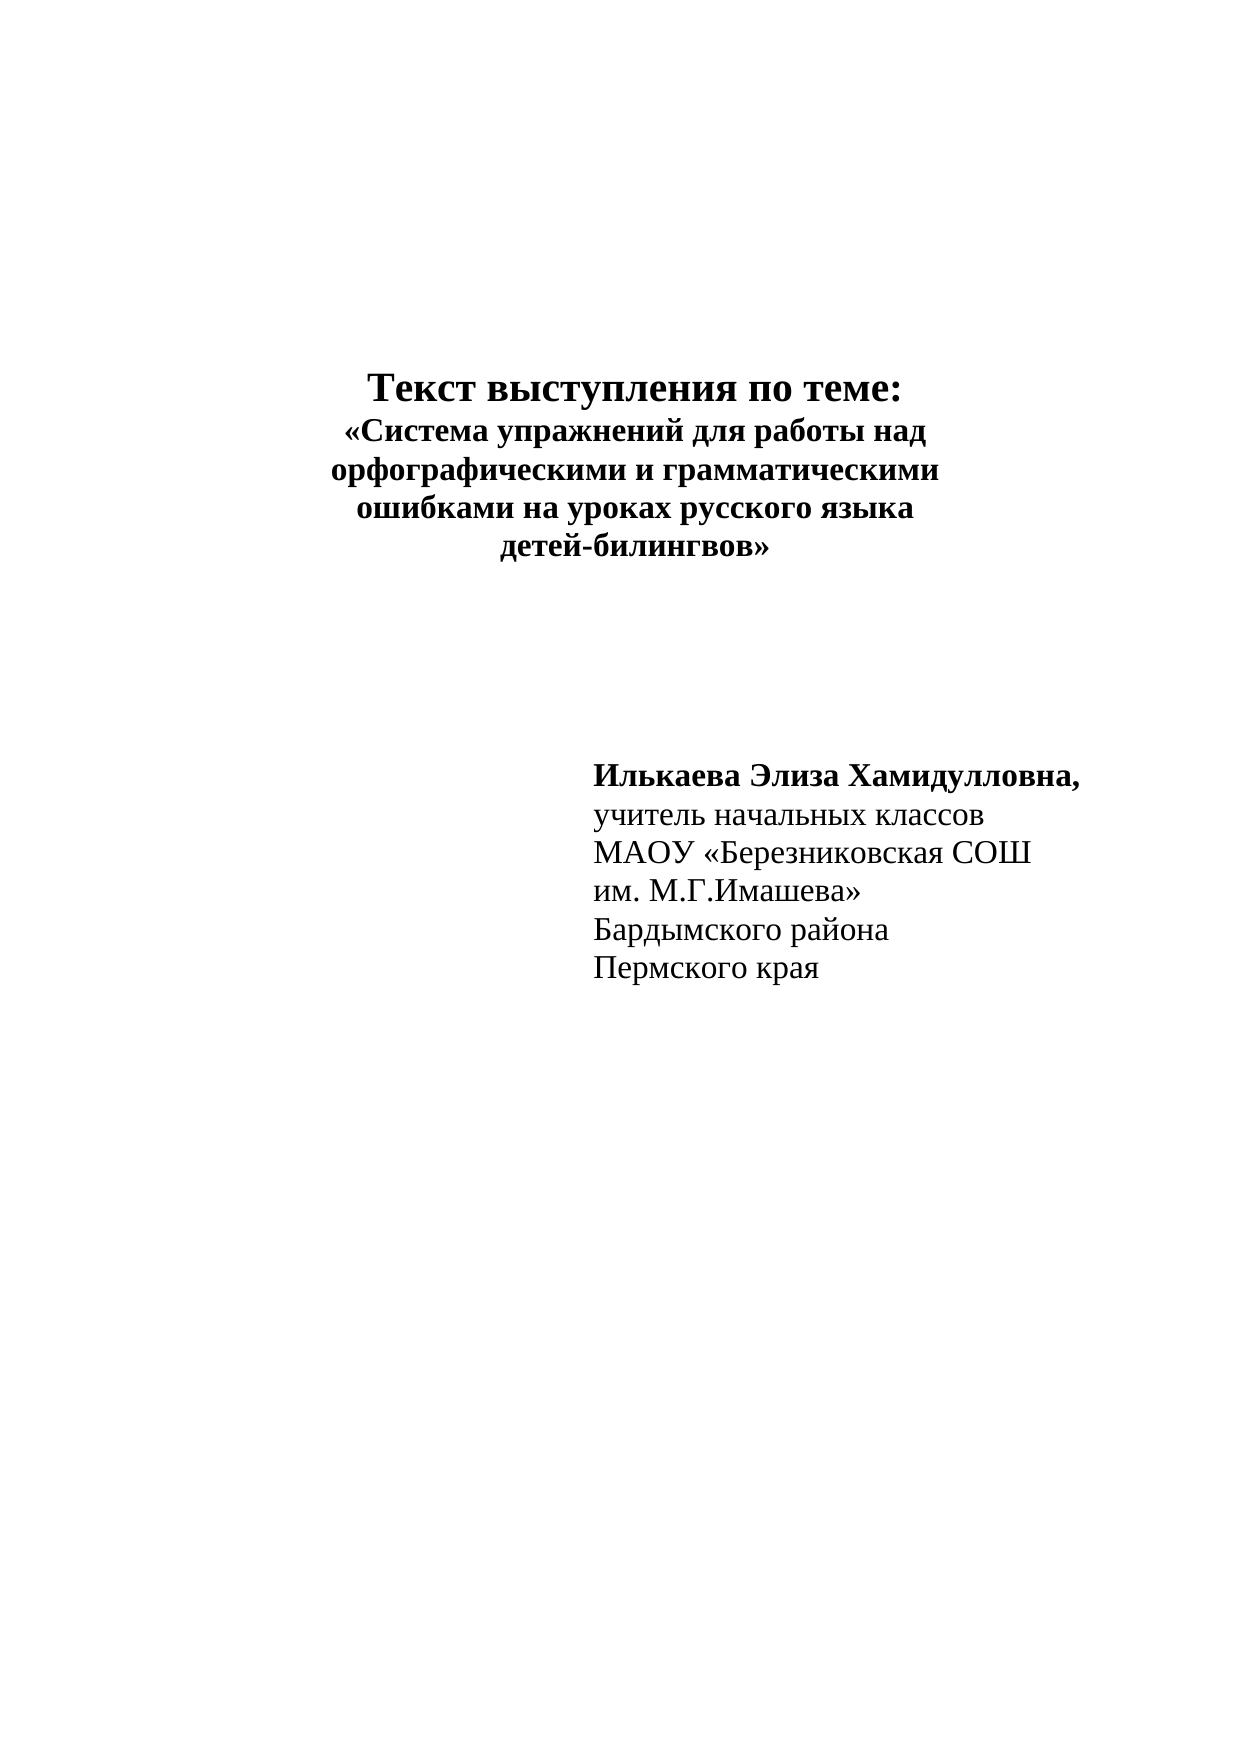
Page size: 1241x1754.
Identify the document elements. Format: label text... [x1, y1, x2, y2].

text Илькаева Элиза Хамидулловна, [118, 755, 1152, 794]
text им. М.Г.Имашева» [118, 870, 1152, 909]
text орфографическими и грамматическими [118, 449, 1152, 487]
text МАОУ «Березниковская СОШ [118, 832, 1152, 870]
text ошибками на уроках русского языка [118, 487, 1152, 525]
text Пермского края [118, 947, 1152, 985]
text Бардымского района [118, 909, 1152, 947]
text Текст выступления по теме: [118, 362, 1152, 410]
text детей-билингвов» [118, 525, 1152, 564]
text учитель начальных классов [118, 794, 1152, 832]
text «Система упражнений для работы над [118, 410, 1152, 449]
